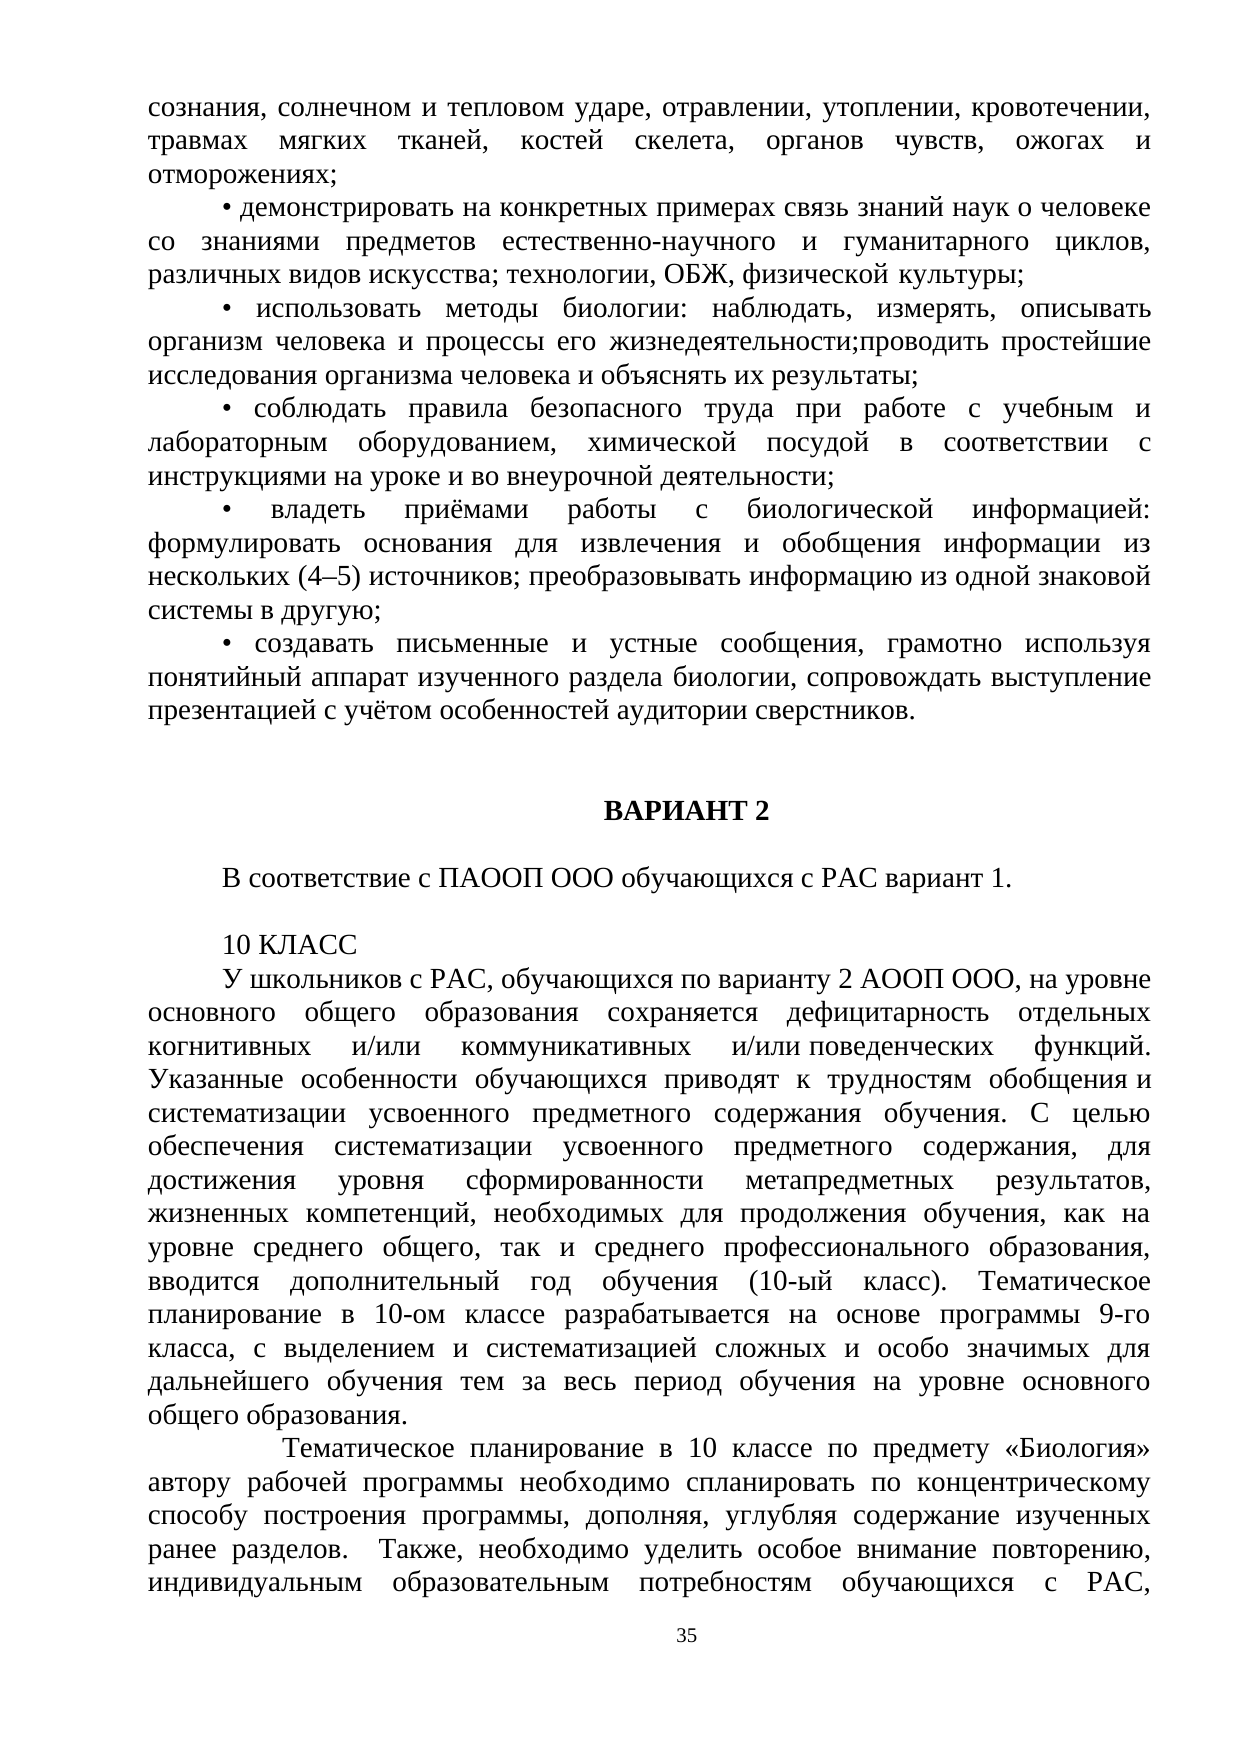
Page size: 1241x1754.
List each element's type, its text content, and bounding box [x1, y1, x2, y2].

text 10 КЛАСС [148, 927, 1152, 961]
text • владеть приёмами работы с биологической информацией: формулировать основания для извлечения и обобщения информации из нескольких (4–5) источников; преобразовывать информацию из одной знаковой системы в другую; [148, 491, 1152, 625]
text У школьников с РАС, обучающихся по варианту 2 АООП ООО, на уровне основного общего образования сохраняется дефицитарность отдельных когнитивных и/или коммуникативных и/или поведенческих функций. Указанные особенности обучающихся приводят к трудностям обобщения и систематизации усвоенного предметного содержания обучения. С целью обеспечения систематизации усвоенного предметного содержания, для достижения уровня сформированности метапредметных результатов, жизненных компетенций, необходимых для продолжения обучения, как на уровне среднего общего, так и среднего профессионального образования, вводится дополнительный год обучения (10-ый класс). Тематическое планирование в 10-ом классе разрабатывается на основе программы 9-го класса, с выделением и систематизацией сложных и особо значимых для дальнейшего обучения тем за весь период обучения на уровне основного общего образования. [148, 961, 1152, 1430]
text • использовать методы биологии: наблюдать, измерять, описывать организм человека и процессы его жизнедеятельности;проводить простейшие исследования организма человека и объяснять их результаты; [148, 290, 1152, 391]
text • создавать письменные и устные сообщения, грамотно используя понятийный аппарат изученного раздела биологии, сопровождать выступление презентацией с учётом особенностей аудитории сверстников. [148, 625, 1152, 726]
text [148, 89, 1152, 189]
text • демонстрировать на конкретных примерах связь знаний наук о человеке со знаниями предметов естественно-научного и гуманитарного циклов, различных видов искусства; технологии, ОБЖ, физической культуры; [148, 189, 1152, 290]
text В соответствие с ПАООП ООО обучающихся с РАС вариант 1. [148, 860, 1152, 894]
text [148, 1430, 1152, 1598]
text ВАРИАНТ 2 [148, 793, 1152, 827]
text • соблюдать правила безопасного труда при работе с учебным и лабораторным оборудованием, химической посудой в соответствии с инструкциями на уроке и во внеурочной деятельности; [148, 391, 1152, 491]
